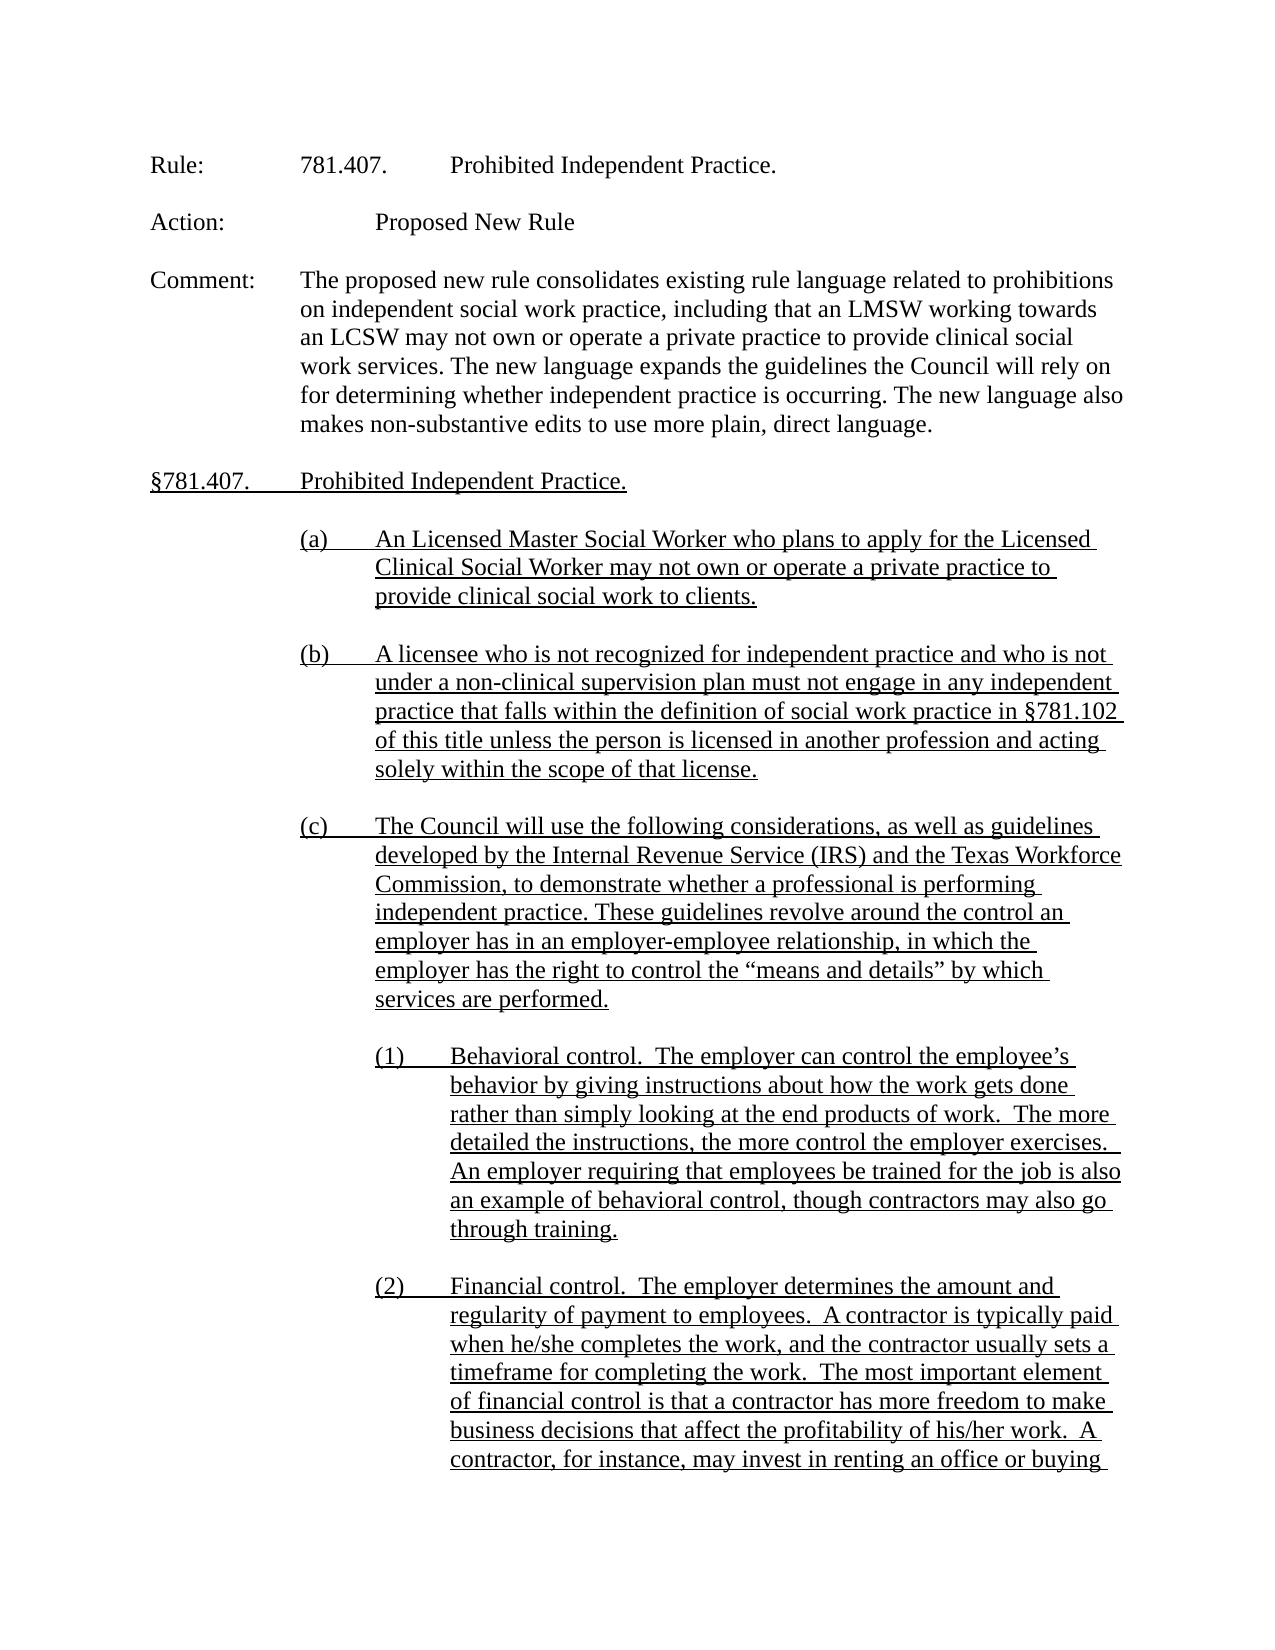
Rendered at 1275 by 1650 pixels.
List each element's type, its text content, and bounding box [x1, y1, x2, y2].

text Action: Proposed New Rule [150, 207, 1125, 236]
text Comment: The proposed new rule consolidates existing rule language related to prohibitions on independent social work practice, including that an LMSW working towards an LCSW may not own or operate a private practice to provide clinical social work services. The new language expands the guidelines the Council will rely on for determining whether independent practice is occurring. The new language also makes non-substantive edits to use more plain, direct language. [150, 265, 1125, 437]
text (b) A licensee who is not recognized for independent practice and who is not under a non-clinical supervision plan must not engage in any independent practice that falls within the definition of social work practice in §781.102 of this title unless the person is licensed in another profession and acting solely within the scope of that license. [300, 639, 1125, 782]
text §781.407. Prohibited Independent Practice. [150, 466, 1125, 495]
text Rule: 781.407. Prohibited Independent Practice. [150, 150, 1125, 179]
text (1) Behavioral control. The employer can control the employee’s behavior by giving instructions about how the work gets done rather than simply looking at the end products of work. The more detailed the instructions, the more control the employer exercises. An employer requiring that employees be trained for the job is also an example of behavioral control, though contractors may also go through training. [375, 1041, 1125, 1242]
text (c) The Council will use the following considerations, as well as guidelines developed by the Internal Revenue Service (IRS) and the Texas Workforce Commission, to demonstrate whether a professional is performing independent practice. These guidelines revolve around the control an employer has in an employer-employee relationship, in which the employer has the right to control the “means and details” by which services are performed. [300, 811, 1125, 1012]
text (a) An Licensed Master Social Worker who plans to apply for the Licensed Clinical Social Worker may not own or operate a private practice to provide clinical social work to clients. [300, 524, 1125, 610]
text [375, 1271, 1125, 1472]
